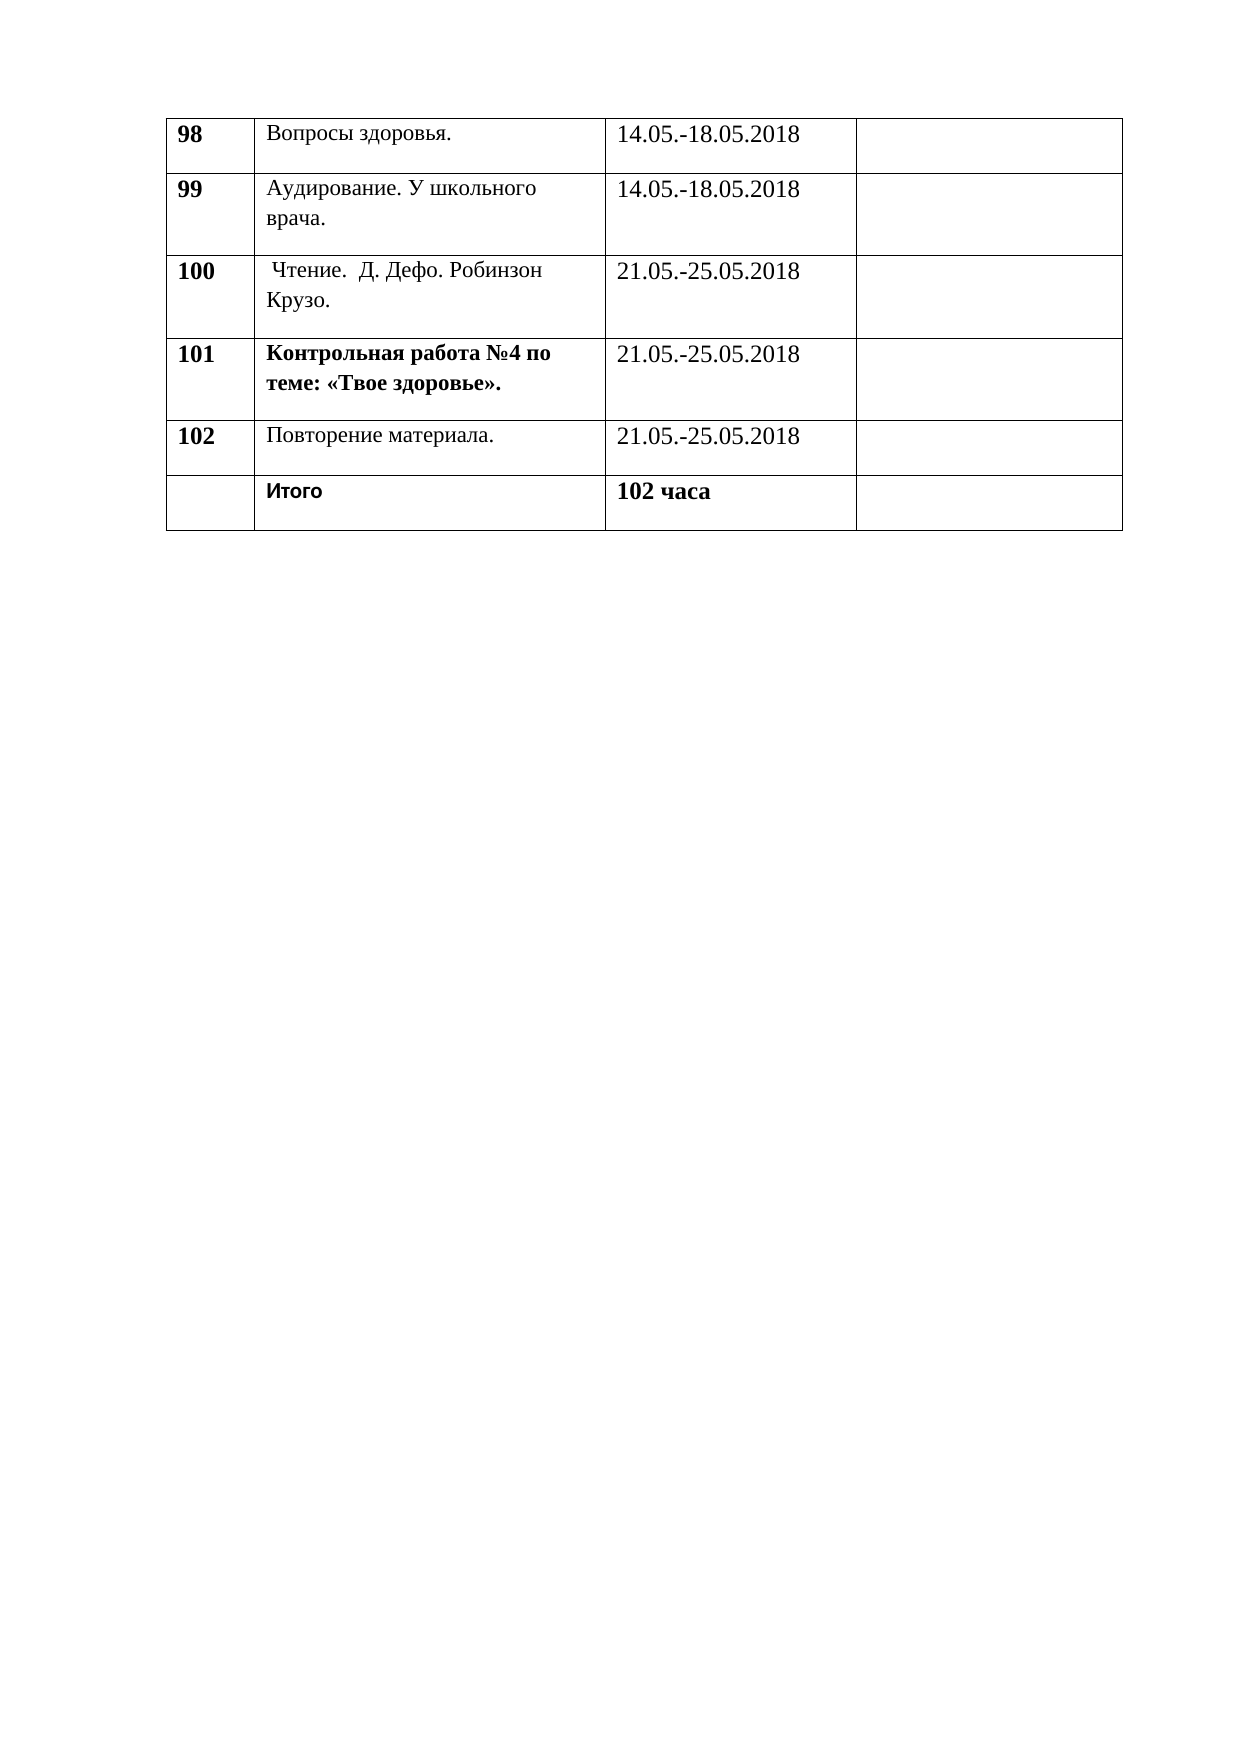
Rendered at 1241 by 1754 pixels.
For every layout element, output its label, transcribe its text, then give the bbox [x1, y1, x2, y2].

table_cell 21.05.-25.05.2018 [606, 421, 856, 475]
table_cell 102 [167, 421, 254, 475]
table_cell Повторение материала. [255, 421, 605, 475]
table_cell 14.05.-18.05.2018 [606, 119, 856, 173]
table_cell 100 [167, 256, 254, 338]
table_cell 21.05.-25.05.2018 [606, 339, 856, 420]
table_cell [857, 174, 1122, 255]
table_cell 14.05.-18.05.2018 [606, 174, 856, 255]
table_cell 102 часа [606, 476, 856, 530]
table_cell 99 [167, 174, 254, 255]
table_cell [857, 339, 1122, 420]
table_cell Чтение. Д. Дефо. Робинзон Крузо. [255, 256, 605, 338]
table_cell Вопросы здоровья. [255, 119, 605, 173]
table_cell 101 [167, 339, 254, 420]
table_cell 21.05.-25.05.2018 [606, 256, 856, 338]
table_cell Аудирование. У школьного врача. [255, 174, 605, 255]
table_cell Контрольная работа №4 по теме: «Твое здоровье». [255, 339, 605, 420]
table_cell [167, 476, 254, 530]
table_cell [857, 421, 1122, 475]
table_cell [857, 119, 1122, 173]
table_cell [857, 476, 1122, 530]
table_cell Итого [255, 476, 605, 530]
table_cell [857, 256, 1122, 338]
table_cell 98 [167, 119, 254, 173]
